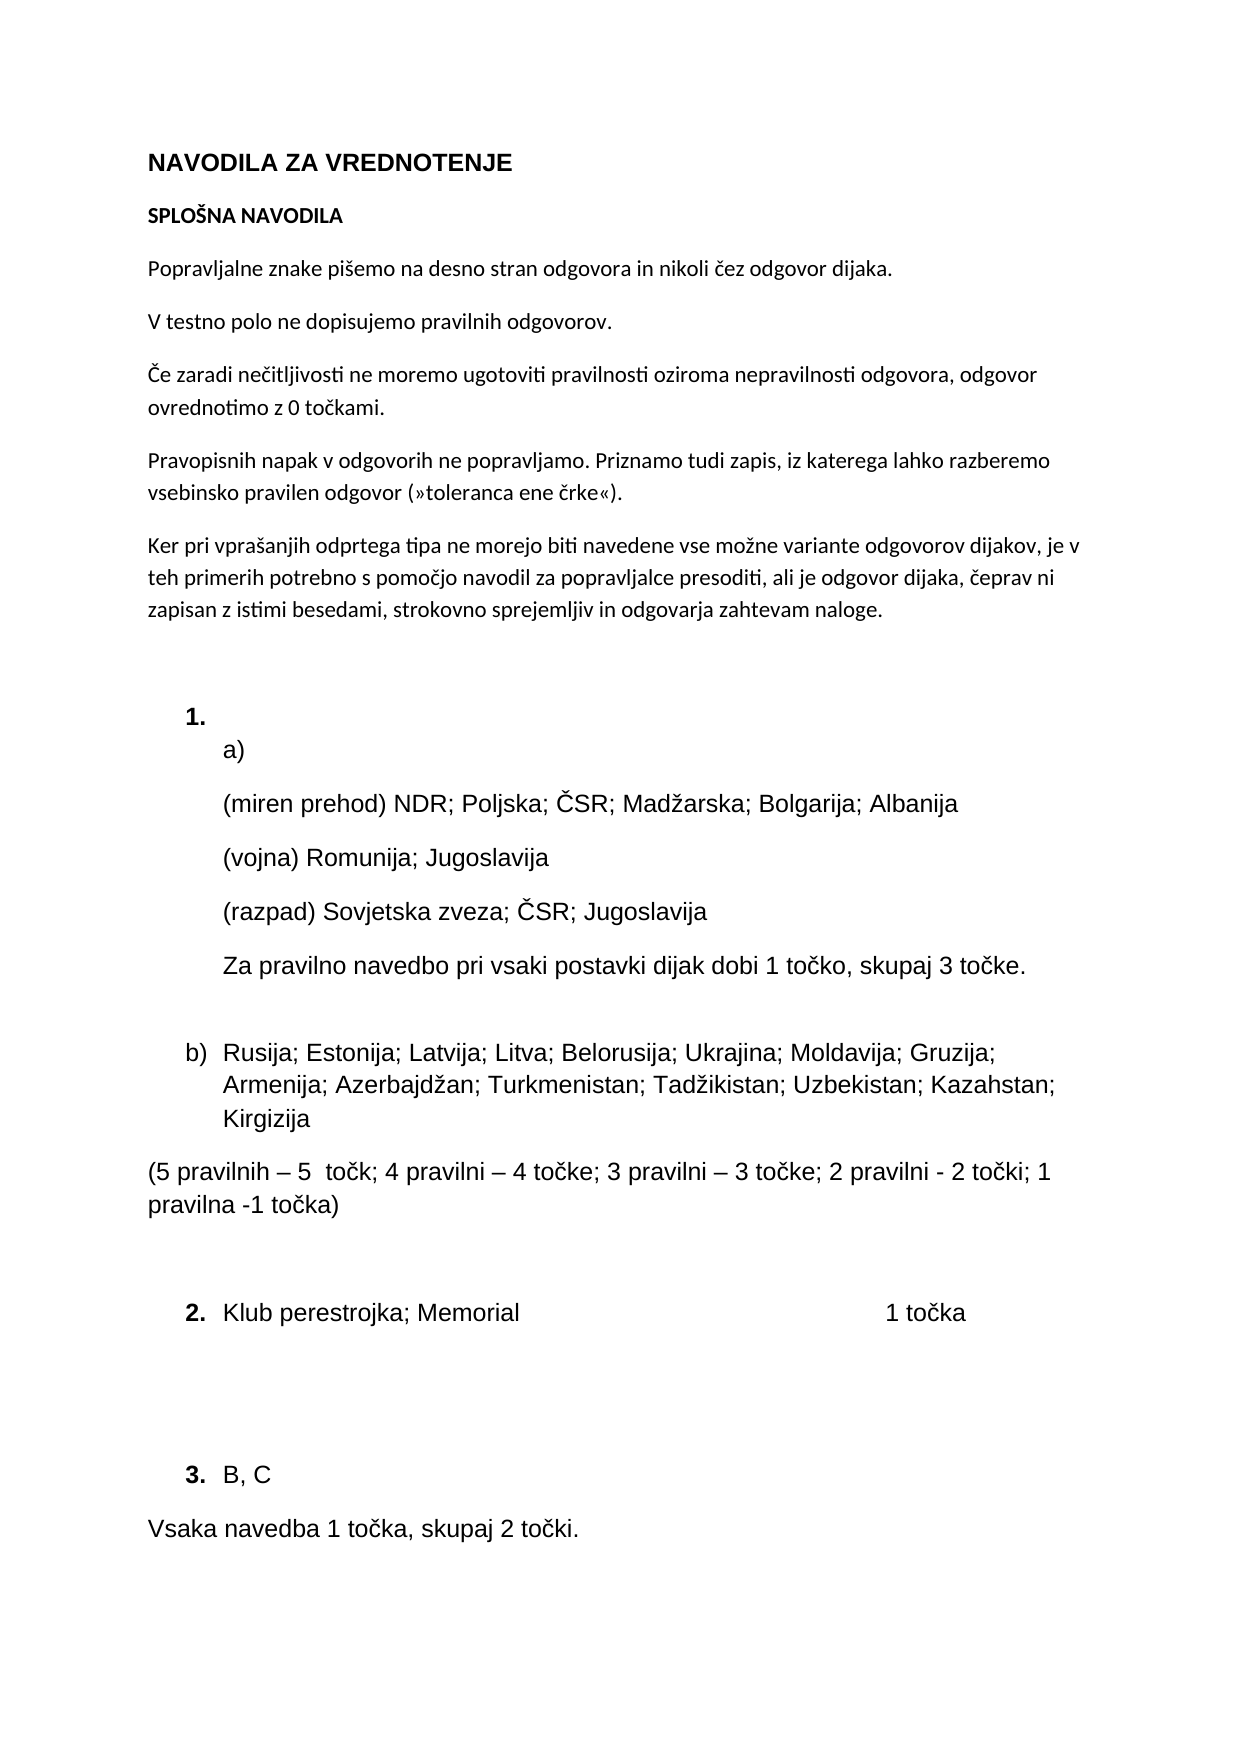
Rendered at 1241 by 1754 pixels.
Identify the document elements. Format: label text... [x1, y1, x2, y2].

text (razpad) Sovjetska zveza; ČSR; Jugoslavija [223, 897, 1093, 926]
text NAVODILA ZA VREDNOTENJE [148, 148, 1093, 176]
text Ker pri vprašanjih odprtega tipa ne morejo biti navedene vse možne variante odgovorov dijakov, je v teh primerih potrebno s pomočjo navodil za popravljalce presoditi, ali je odgovor dijaka, čeprav ni zapisan z istimi besedami, strokovno sprejemljiv in odgovarja zahtevam naloge. [148, 531, 1093, 623]
text SPLOŠNA NAVODILA [148, 201, 1093, 229]
text (miren prehod) NDR; Poljska; ČSR; Madžarska; Bolgarija; Albanija [223, 789, 1093, 818]
text Popravljalne znake pišemo na desno stran odgovora in nikoli čez odgovor dijaka. [148, 254, 1093, 282]
text Če zaradi nečitljivosti ne moremo ugotoviti pravilnosti oziroma nepravilnosti odgovora, odgovor ovrednotimo z 0 točkami. [148, 361, 1093, 421]
text (5 pravilnih – 5 točk; 4 pravilni – 4 točke; 3 pravilni – 3 točke; 2 pravilni - 2 točki; 1 pravilna -1 točka) [148, 1157, 1093, 1219]
text Za pravilno navedbo pri vsaki postavki dijak dobi 1 točko, skupaj 3 točke. [223, 951, 1093, 979]
text (vojna) Romunija; Jugoslavija [223, 843, 1093, 872]
list Rusija; Estonija; Latvija; Litva; Belorusija; Ukrajina; Moldavija; Gruzija; Armenija; Azerbajdžan; Turkmenistan; Tadžikistan; Uzbekistan; Kazahstan; Kirgizija [185, 1037, 1093, 1132]
list B, C [185, 1460, 1093, 1488]
text V testno polo ne dopisujemo pravilnih odgovorov. [148, 307, 1093, 336]
text Vsaka navedba 1 točka, skupaj 2 točki. [148, 1513, 1093, 1542]
list Klub perestrojka; Memorial 1 točka [185, 1298, 1093, 1327]
text Pravopisnih napak v odgovorih ne popravljamo. Priznamo tudi zapis, iz katerega lahko razberemo vsebinsko pravilen odgovor (»toleranca ene črke«). [148, 446, 1093, 506]
